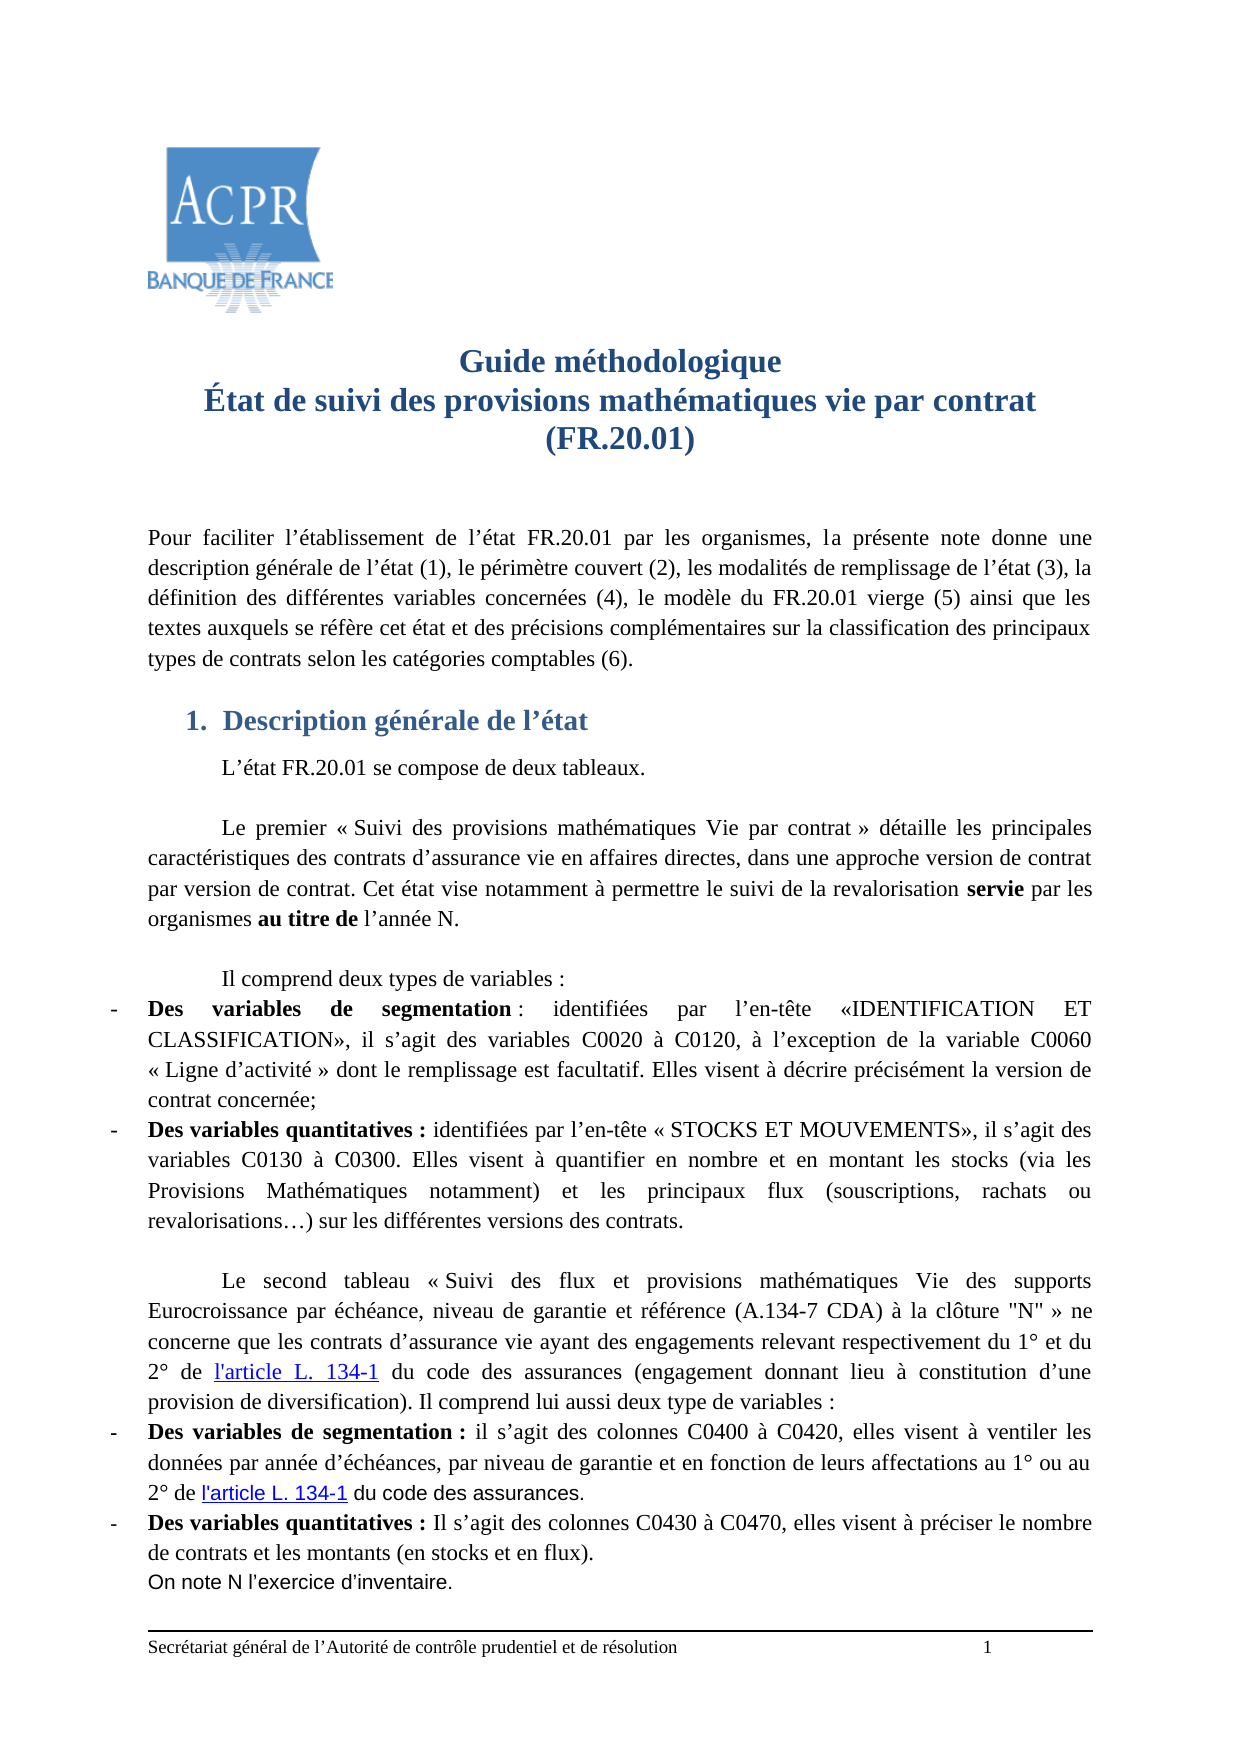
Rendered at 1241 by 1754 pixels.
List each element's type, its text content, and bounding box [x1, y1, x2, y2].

text Pour faciliter l’établissement de l’état FR.20.01 par les organismes, la présente note donne une description générale de l’état (1), le périmètre couvert (2), les modalités de remplissage de l’état (3), la définition des différentes variables concernées (4), le modèle du FR.20.01 vierge (5) ainsi que les textes auxquels se réfère cet état et des précisions complémentaires sur la classification des principaux types de contrats selon les catégories comptables (6). [148, 524, 1093, 671]
list Des variables quantitatives : Il s’agit des colonnes C0430 à C0470, elles visent à préciser le nombre de contrats et les montants (en stocks et en flux). [110, 1509, 1093, 1566]
title Guide méthodologique [148, 342, 1093, 380]
list Des variables de segmentation : il s’agit des colonnes C0400 à C0420, elles visent à ventiler les données par année d’échéances, par niveau de garantie et en fonction de leurs affectations au 1° ou au 2° de l'article L. 134-1 du code des assurances. [110, 1418, 1093, 1505]
text Il comprend deux types de variables : [148, 965, 1093, 992]
list On note N l’exercice d’inventaire. [148, 1569, 1093, 1593]
text L’état FR.20.01 se compose de deux tableaux. [148, 754, 1093, 780]
title État de suivi des provisions mathématiques vie par contrat (FR.20.01) [148, 380, 1093, 457]
list Des variables quantitatives : identifiées par l’en-tête « STOCKS ET MOUVEMENTS», il s’agit des variables C0130 à C0300. Elles visent à quantifier en nombre et en montant les stocks (via les Provisions Mathématiques notamment) et les principaux flux (souscriptions, rachats ou revalorisations…) sur les différentes versions des contrats. [110, 1116, 1093, 1233]
text Le premier « Suivi des provisions mathématiques Vie par contrat » détaille les principales caractéristiques des contrats d’assurance vie en affaires directes, dans une approche version de contrat par version de contrat. Cet état vise notamment à permettre le suivi de la revalorisation servie par les organismes au titre de l’année N. [148, 814, 1093, 931]
list Des variables de segmentation : identifiées par l’en-tête «IDENTIFICATION ET CLASSIFICATION», il s’agit des variables C0020 à C0120, à l’exception de la variable C0060 « Ligne d’activité » dont le remplissage est facultatif. Elles visent à décrire précisément la version de contrat concernée; [110, 996, 1093, 1112]
text Le second tableau « Suivi des flux et provisions mathématiques Vie des supports Eurocroissance par échéance, niveau de garantie et référence (A.134-7 CDA) à la clôture "N" » ne concerne que les contrats d’assurance vie ayant des engagements relevant respectivement du 1° et du 2° de l'article L. 134-1 du code des assurances (engagement donnant lieu à constitution d’une provision de diversification). Il comprend lui aussi deux type de variables : [148, 1267, 1093, 1414]
subtitle Description générale de l’état [185, 703, 1093, 737]
